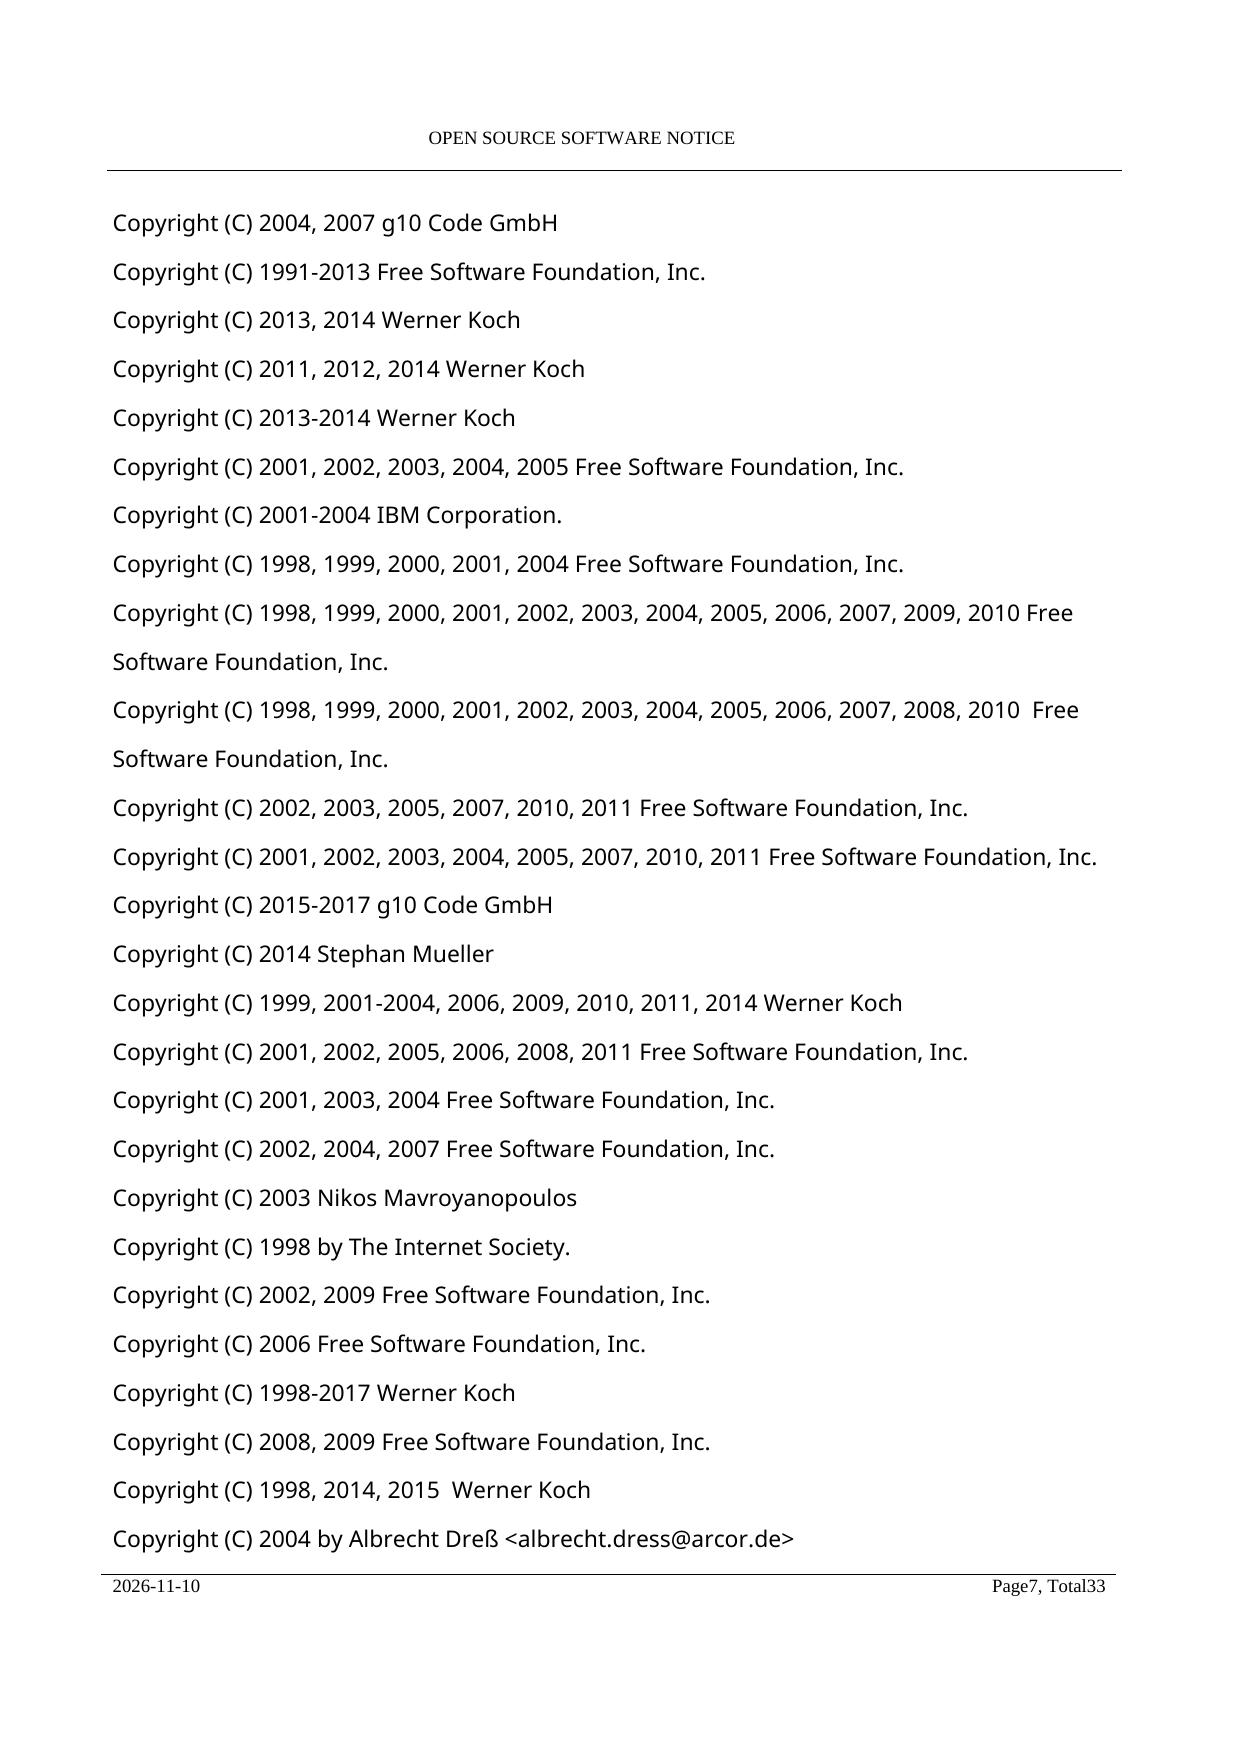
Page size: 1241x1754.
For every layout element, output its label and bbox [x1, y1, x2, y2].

text [112, 206, 1128, 1555]
